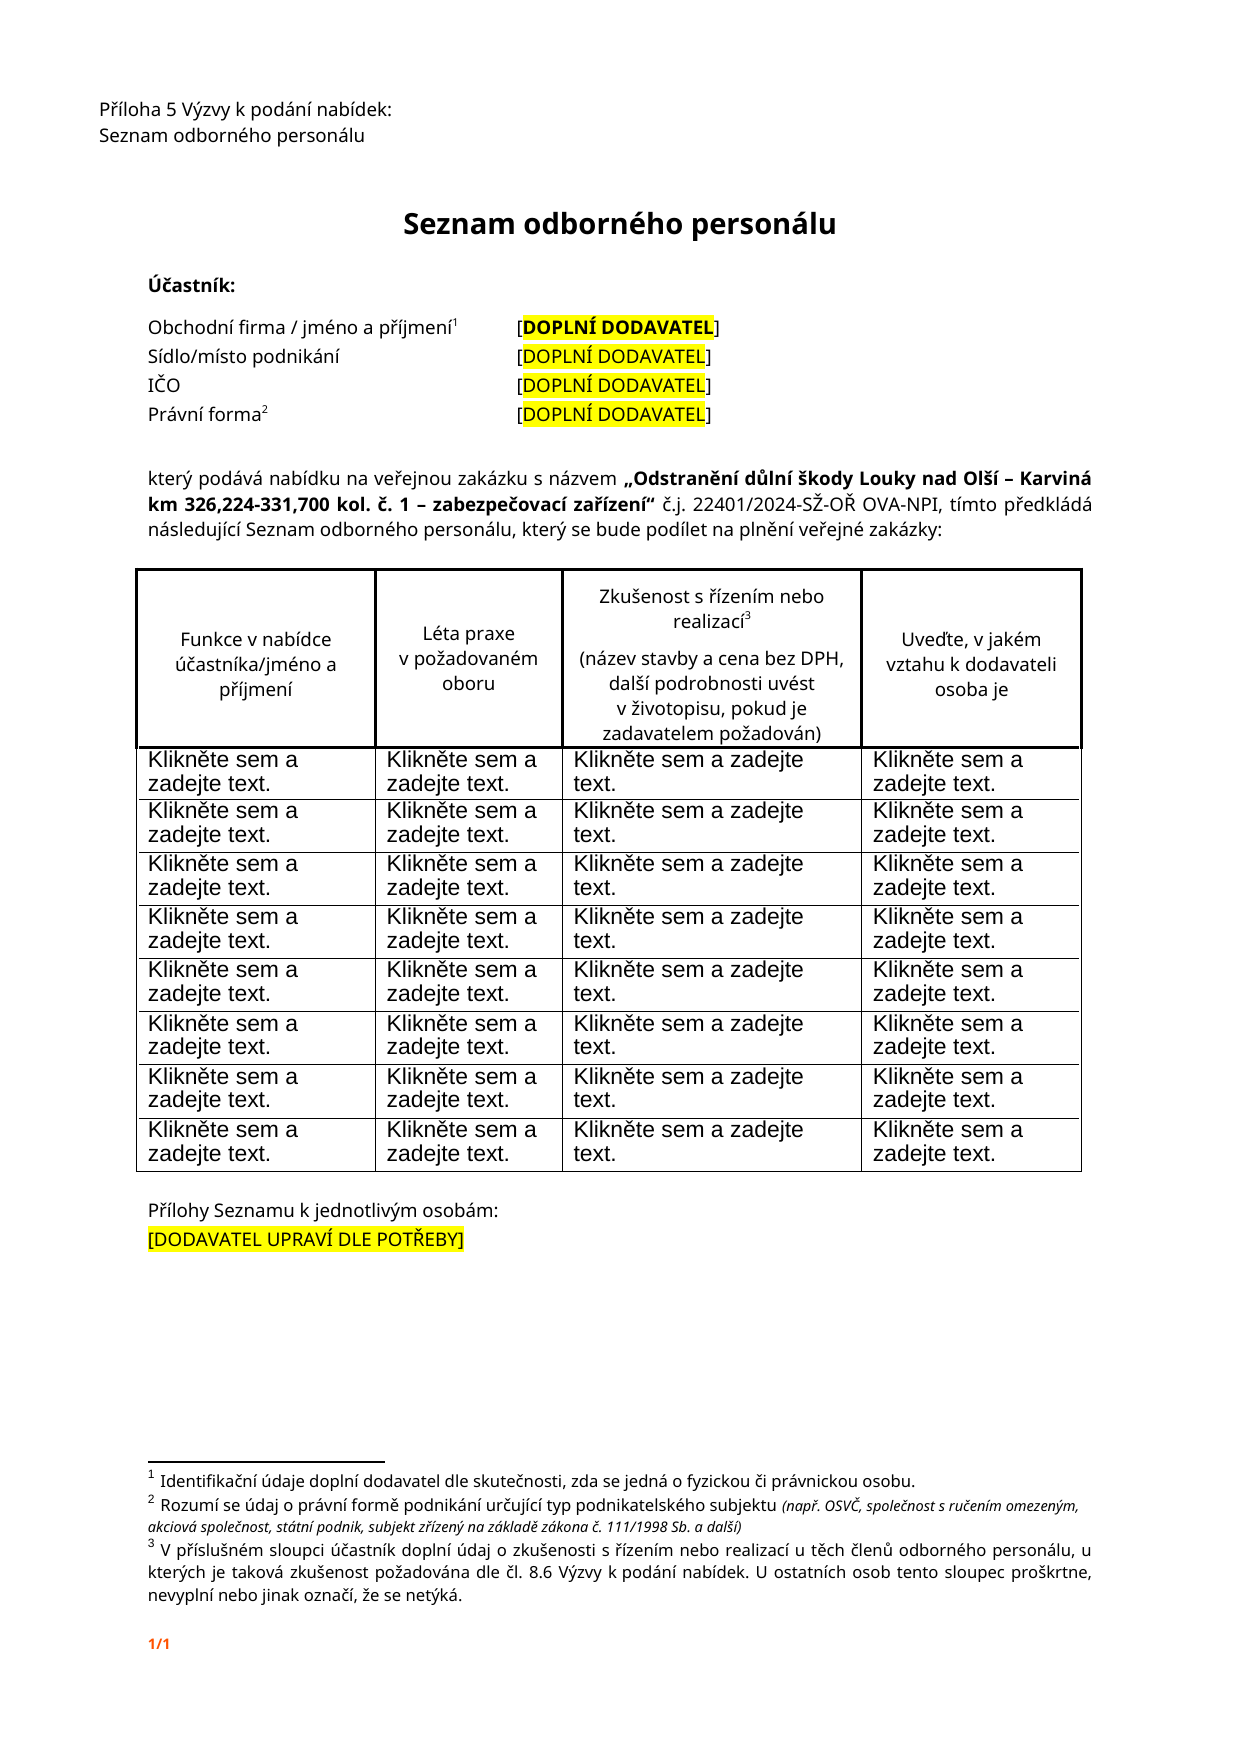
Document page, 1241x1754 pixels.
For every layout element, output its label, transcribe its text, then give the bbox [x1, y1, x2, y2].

text Účastník: [148, 268, 1093, 299]
text [DODAVATEL UPRAVÍ DLE POTŘEBY] [148, 1223, 1092, 1252]
table_header Zkušenost s řízením nebo realizací (název stavby a cena bez DPH, další podrobnosti uvést v životopisu, pokud je zadavatelem požadován) [564, 571, 860, 746]
text Obchodní firma / jméno a příjmení [148, 311, 1093, 340]
text který podává nabídku na veřejnou zakázku s názvem „Odstranění důlní škody Louky nad Olší – Karviná km 326,224-331,700 kol. č. 1 – zabezpečovací zařízení“ č.j. 22401/2024-SŽ-OŘ OVA-NPI, tímto předkládá následující Seznam odborného personálu, který se bude podílet na plnění veřejné zakázky: [148, 465, 1093, 542]
text Sídlo/místo podnikání [DOPLNÍ DODAVATEL] [148, 340, 1093, 369]
table_header Léta praxe v požadovaném oboru [377, 571, 561, 746]
table_header Uveďte, v jakém vztahu k dodavateli osoba je [863, 571, 1080, 746]
text IČO [148, 369, 1093, 398]
text Právní forma [148, 398, 1093, 427]
table_header Funkce v nabídce účastníka/jméno a příjmení [138, 571, 374, 746]
text Přílohy Seznamu k jednotlivým osobám: [148, 1197, 1093, 1223]
title Seznam odborného personálu [148, 203, 1093, 243]
